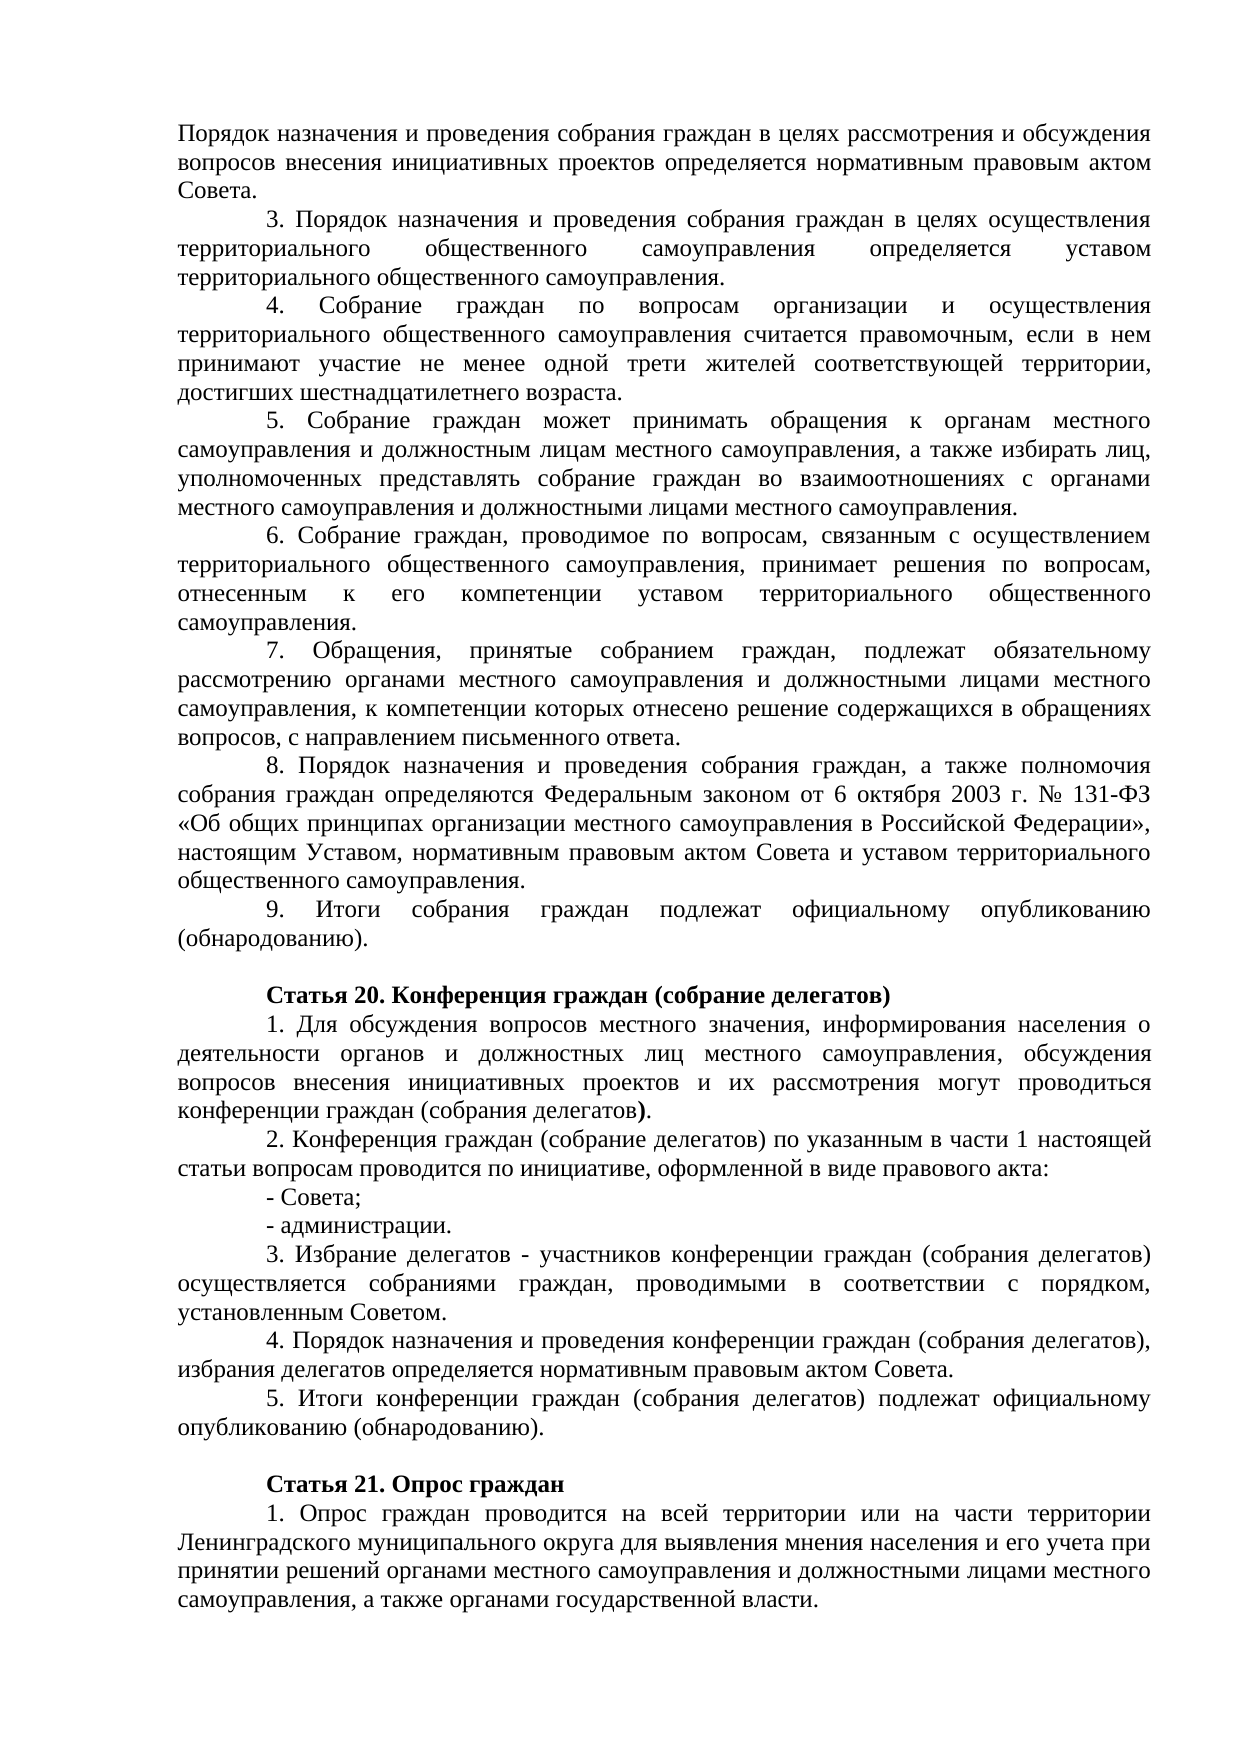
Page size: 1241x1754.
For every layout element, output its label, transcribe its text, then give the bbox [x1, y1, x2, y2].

text - администрации. [177, 1211, 1152, 1239]
text 2. Конференция граждан (собрание делегатов) по указанным в части 1 настоящей статьи вопросам проводится по инициативе, оформленной в виде правового акта: [177, 1124, 1152, 1182]
text - Совета; [177, 1182, 1152, 1211]
text 1. Для обсуждения вопросов местного значения, информирования населения о деятельности органов и должностных лиц местного самоуправления, обсуждения вопросов внесения инициативных проектов и их рассмотрения могут проводиться конференции граждан (собрания делегатов). [177, 1009, 1152, 1124]
subtitle Статья 21. Опрос граждан [177, 1469, 1152, 1498]
text 6. Собрание граждан, проводимое по вопросам, связанным с осуществлением территориального общественного самоуправления, принимает решения по вопросам, отнесенным к его компетенции уставом территориального общественного самоуправления. [177, 521, 1152, 636]
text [177, 118, 1152, 204]
text 3. Избрание делегатов - участников конференции граждан (собрания делегатов) осуществляется собраниями граждан, проводимыми в соответствии с порядком, установленным Советом. [177, 1239, 1152, 1326]
text 3. Порядок назначения и проведения собрания граждан в целях осуществления территориального общественного самоуправления определяется уставом территориального общественного самоуправления. [177, 204, 1152, 291]
text 5. Итоги конференции граждан (собрания делегатов) подлежат официальному опубликованию (обнародованию). [177, 1383, 1152, 1441]
subtitle Статья 20. Конференция граждан (собрание делегатов) [177, 981, 1152, 1009]
text 5. Собрание граждан может принимать обращения к органам местного самоуправления и должностным лицам местного самоуправления, а также избирать лиц, уполномоченных представлять собрание граждан во взаимоотношениях с органами местного самоуправления и должностными лицами местного самоуправления. [177, 406, 1152, 521]
text 9. Итоги собрания граждан подлежат официальному опубликованию (обнародованию). [177, 894, 1152, 952]
text 7. Обращения, принятые собранием граждан, подлежат обязательному рассмотрению органами местного самоуправления и должностными лицами местного самоуправления, к компетенции которых отнесено решение содержащихся в обращениях вопросов, с направлением письменного ответа. [177, 636, 1152, 751]
text 8. Порядок назначения и проведения собрания граждан, а также полномочия собрания граждан определяются Федеральным законом от 6 октября 2003 г. № 131-ФЗ «Об общих принципах организации местного самоуправления в Российской Федерации», настоящим Уставом, нормативным правовым актом Совета и уставом территориального общественного самоуправления. [177, 751, 1152, 894]
text 4. Собрание граждан по вопросам организации и осуществления территориального общественного самоуправления считается правомочным, если в нем принимают участие не менее одной трети жителей соответствующей территории, достигших шестнадцатилетнего возраста. [177, 291, 1152, 406]
text 4. Порядок назначения и проведения конференции граждан (собрания делегатов), избрания делегатов определяется нормативным правовым актом Совета. [177, 1326, 1152, 1383]
text 1. Опрос граждан проводится на всей территории или на части территории Ленинградского муниципального округа для выявления мнения населения и его учета при принятии решений органами местного самоуправления и должностными лицами местного самоуправления, а также органами государственной власти. [177, 1498, 1152, 1613]
